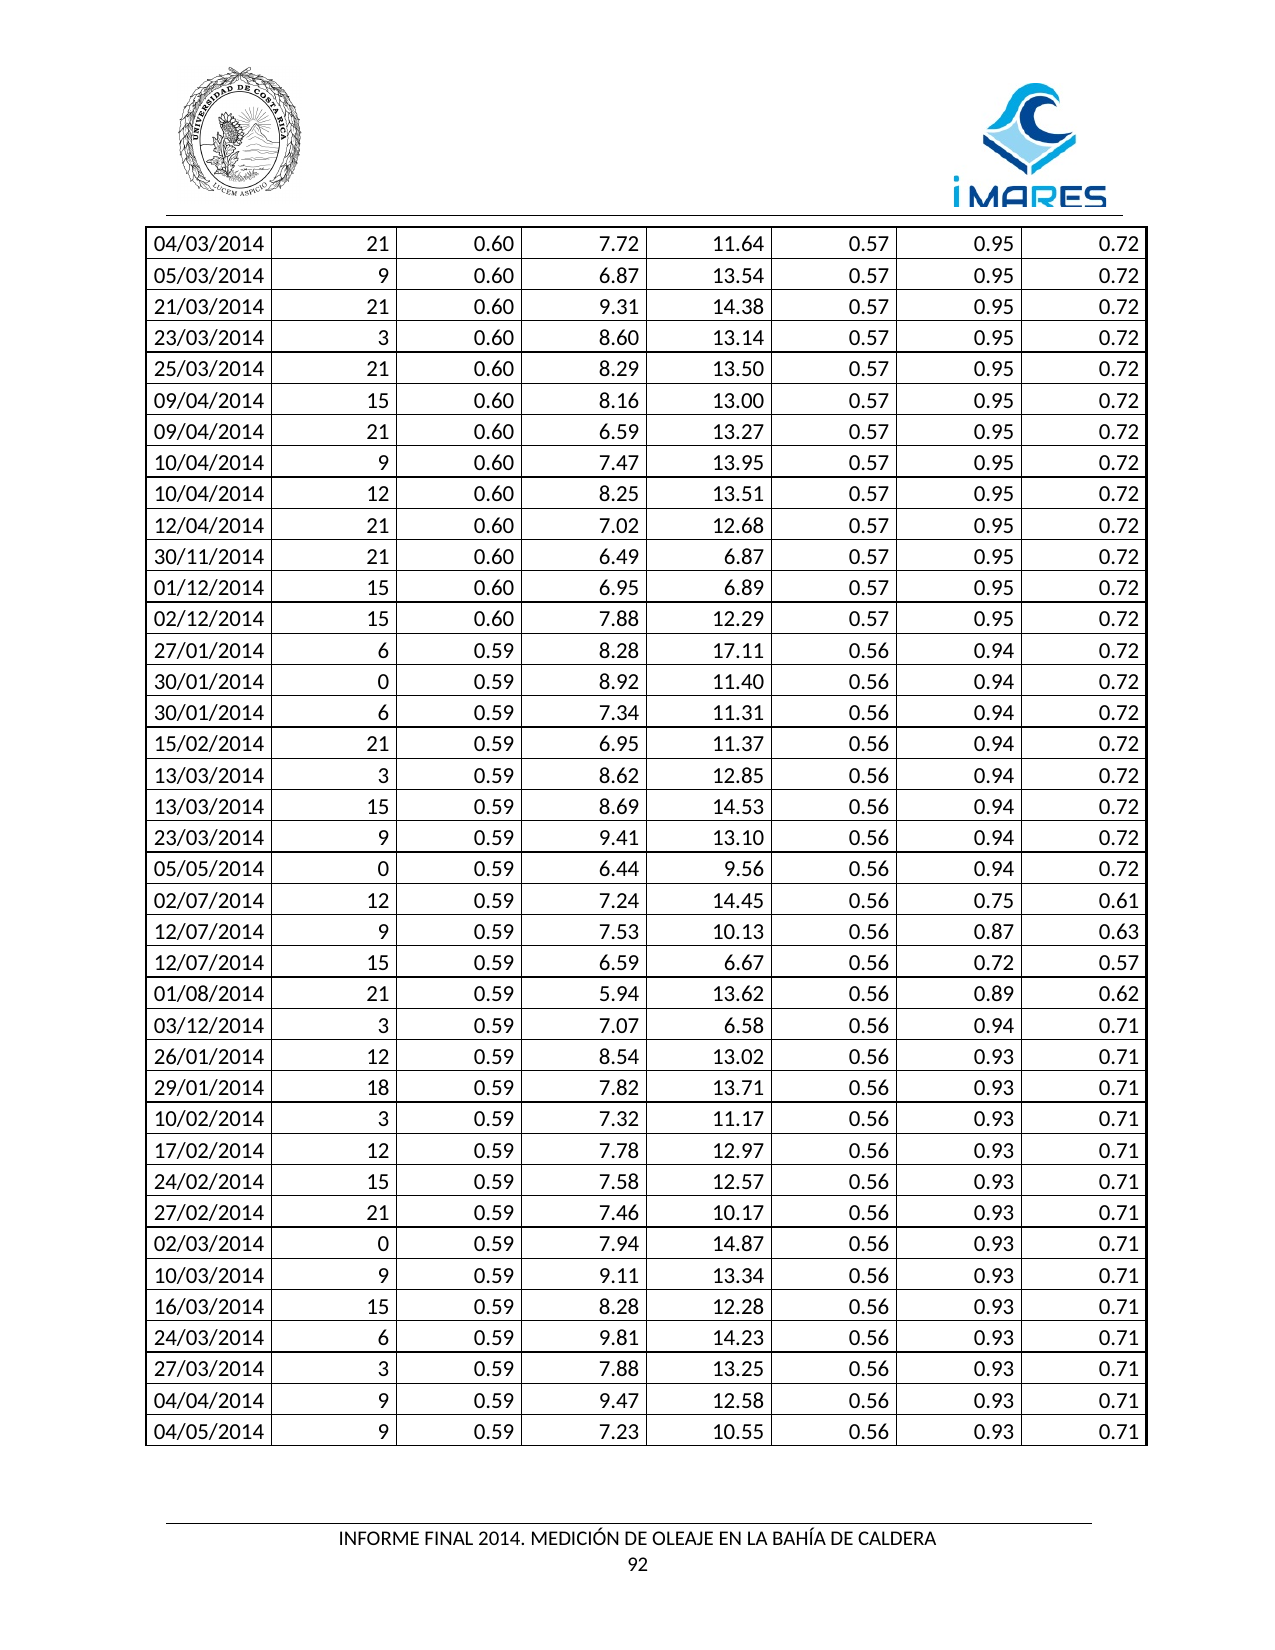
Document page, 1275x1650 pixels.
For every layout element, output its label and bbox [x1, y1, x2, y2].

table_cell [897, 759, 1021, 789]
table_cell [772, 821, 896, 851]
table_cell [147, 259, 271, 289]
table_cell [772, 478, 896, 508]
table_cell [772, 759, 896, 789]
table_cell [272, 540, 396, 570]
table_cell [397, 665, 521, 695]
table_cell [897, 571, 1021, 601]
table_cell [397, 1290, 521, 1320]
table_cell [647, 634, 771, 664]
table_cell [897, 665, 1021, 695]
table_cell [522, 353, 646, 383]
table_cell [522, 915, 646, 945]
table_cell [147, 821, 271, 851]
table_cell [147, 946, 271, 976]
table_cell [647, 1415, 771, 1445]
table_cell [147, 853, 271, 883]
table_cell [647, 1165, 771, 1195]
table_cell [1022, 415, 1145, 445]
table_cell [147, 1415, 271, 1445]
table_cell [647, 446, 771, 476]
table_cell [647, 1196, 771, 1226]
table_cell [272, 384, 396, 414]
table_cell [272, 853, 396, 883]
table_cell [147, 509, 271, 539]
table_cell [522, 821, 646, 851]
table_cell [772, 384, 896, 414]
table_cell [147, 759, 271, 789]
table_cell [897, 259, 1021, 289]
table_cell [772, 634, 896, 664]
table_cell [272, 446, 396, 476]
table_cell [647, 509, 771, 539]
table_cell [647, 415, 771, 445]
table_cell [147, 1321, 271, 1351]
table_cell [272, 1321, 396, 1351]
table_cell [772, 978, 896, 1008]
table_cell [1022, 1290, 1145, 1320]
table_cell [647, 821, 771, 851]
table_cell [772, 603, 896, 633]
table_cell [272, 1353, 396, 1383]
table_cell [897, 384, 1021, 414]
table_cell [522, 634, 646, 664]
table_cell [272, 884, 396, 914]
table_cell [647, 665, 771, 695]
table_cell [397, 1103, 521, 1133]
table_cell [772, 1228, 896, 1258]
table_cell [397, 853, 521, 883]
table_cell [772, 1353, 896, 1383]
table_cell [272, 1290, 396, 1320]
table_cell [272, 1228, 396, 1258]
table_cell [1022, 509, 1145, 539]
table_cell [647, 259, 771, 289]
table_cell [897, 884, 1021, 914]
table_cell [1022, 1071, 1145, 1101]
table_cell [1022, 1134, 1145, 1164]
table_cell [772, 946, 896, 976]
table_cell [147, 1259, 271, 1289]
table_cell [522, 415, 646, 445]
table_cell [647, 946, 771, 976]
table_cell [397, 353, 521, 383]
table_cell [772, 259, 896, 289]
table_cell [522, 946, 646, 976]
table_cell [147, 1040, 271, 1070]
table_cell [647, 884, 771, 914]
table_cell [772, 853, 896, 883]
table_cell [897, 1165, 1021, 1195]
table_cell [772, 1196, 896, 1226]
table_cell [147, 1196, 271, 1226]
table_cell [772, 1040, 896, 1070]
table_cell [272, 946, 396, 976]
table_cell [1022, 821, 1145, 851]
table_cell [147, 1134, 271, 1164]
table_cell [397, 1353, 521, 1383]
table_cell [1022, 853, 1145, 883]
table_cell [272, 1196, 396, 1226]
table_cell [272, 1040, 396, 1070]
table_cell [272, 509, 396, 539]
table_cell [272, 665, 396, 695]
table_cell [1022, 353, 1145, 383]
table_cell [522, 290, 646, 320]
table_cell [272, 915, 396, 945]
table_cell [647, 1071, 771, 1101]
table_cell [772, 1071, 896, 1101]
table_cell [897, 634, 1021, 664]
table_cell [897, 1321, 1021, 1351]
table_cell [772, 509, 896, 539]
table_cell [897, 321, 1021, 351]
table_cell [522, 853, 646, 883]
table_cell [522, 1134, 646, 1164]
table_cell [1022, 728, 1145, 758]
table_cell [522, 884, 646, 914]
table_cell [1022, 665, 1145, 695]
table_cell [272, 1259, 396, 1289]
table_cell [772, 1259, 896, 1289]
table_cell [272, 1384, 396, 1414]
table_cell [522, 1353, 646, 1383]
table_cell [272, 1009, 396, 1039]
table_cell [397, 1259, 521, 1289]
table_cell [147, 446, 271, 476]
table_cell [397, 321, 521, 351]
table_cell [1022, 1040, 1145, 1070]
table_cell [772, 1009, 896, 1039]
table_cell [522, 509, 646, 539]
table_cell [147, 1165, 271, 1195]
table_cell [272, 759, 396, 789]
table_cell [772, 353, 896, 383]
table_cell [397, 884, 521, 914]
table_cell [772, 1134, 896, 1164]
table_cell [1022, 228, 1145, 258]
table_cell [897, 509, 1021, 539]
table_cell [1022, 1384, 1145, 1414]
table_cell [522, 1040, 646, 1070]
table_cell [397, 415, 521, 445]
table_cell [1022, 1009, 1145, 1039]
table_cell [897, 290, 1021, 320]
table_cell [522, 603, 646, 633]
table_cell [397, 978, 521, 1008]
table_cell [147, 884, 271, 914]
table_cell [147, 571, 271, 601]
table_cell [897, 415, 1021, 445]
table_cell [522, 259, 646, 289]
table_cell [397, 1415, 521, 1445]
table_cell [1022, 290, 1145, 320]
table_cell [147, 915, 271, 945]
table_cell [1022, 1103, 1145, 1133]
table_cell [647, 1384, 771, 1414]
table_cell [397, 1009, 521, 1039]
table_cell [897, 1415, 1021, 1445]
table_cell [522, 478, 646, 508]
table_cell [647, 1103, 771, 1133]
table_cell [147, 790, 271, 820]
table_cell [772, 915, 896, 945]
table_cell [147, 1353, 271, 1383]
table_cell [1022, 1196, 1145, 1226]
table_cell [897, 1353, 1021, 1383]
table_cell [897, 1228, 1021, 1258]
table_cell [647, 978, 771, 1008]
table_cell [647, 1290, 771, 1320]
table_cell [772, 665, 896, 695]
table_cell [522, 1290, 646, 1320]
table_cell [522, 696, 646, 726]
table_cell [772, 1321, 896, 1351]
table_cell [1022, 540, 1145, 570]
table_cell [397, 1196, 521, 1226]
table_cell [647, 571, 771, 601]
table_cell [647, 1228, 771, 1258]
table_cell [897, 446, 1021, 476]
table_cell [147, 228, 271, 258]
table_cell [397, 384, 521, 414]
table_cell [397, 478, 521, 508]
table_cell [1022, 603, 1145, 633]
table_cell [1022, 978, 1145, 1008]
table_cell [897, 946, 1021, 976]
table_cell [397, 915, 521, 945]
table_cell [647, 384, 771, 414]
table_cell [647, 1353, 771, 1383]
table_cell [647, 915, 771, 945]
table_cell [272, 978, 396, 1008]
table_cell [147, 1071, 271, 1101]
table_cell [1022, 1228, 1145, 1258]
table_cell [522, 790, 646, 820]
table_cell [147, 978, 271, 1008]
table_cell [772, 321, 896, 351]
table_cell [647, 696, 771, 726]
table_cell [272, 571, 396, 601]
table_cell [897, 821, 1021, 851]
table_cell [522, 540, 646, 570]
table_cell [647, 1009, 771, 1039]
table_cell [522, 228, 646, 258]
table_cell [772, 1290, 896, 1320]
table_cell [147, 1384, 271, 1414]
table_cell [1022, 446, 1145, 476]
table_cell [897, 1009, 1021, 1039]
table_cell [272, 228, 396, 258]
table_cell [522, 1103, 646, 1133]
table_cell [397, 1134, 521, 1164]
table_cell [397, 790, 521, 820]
picture [1036, 190, 1052, 205]
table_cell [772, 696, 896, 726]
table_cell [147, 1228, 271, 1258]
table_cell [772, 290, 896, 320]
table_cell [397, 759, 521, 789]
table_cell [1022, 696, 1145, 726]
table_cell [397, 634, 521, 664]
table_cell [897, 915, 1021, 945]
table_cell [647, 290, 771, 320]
picture [953, 83, 1107, 205]
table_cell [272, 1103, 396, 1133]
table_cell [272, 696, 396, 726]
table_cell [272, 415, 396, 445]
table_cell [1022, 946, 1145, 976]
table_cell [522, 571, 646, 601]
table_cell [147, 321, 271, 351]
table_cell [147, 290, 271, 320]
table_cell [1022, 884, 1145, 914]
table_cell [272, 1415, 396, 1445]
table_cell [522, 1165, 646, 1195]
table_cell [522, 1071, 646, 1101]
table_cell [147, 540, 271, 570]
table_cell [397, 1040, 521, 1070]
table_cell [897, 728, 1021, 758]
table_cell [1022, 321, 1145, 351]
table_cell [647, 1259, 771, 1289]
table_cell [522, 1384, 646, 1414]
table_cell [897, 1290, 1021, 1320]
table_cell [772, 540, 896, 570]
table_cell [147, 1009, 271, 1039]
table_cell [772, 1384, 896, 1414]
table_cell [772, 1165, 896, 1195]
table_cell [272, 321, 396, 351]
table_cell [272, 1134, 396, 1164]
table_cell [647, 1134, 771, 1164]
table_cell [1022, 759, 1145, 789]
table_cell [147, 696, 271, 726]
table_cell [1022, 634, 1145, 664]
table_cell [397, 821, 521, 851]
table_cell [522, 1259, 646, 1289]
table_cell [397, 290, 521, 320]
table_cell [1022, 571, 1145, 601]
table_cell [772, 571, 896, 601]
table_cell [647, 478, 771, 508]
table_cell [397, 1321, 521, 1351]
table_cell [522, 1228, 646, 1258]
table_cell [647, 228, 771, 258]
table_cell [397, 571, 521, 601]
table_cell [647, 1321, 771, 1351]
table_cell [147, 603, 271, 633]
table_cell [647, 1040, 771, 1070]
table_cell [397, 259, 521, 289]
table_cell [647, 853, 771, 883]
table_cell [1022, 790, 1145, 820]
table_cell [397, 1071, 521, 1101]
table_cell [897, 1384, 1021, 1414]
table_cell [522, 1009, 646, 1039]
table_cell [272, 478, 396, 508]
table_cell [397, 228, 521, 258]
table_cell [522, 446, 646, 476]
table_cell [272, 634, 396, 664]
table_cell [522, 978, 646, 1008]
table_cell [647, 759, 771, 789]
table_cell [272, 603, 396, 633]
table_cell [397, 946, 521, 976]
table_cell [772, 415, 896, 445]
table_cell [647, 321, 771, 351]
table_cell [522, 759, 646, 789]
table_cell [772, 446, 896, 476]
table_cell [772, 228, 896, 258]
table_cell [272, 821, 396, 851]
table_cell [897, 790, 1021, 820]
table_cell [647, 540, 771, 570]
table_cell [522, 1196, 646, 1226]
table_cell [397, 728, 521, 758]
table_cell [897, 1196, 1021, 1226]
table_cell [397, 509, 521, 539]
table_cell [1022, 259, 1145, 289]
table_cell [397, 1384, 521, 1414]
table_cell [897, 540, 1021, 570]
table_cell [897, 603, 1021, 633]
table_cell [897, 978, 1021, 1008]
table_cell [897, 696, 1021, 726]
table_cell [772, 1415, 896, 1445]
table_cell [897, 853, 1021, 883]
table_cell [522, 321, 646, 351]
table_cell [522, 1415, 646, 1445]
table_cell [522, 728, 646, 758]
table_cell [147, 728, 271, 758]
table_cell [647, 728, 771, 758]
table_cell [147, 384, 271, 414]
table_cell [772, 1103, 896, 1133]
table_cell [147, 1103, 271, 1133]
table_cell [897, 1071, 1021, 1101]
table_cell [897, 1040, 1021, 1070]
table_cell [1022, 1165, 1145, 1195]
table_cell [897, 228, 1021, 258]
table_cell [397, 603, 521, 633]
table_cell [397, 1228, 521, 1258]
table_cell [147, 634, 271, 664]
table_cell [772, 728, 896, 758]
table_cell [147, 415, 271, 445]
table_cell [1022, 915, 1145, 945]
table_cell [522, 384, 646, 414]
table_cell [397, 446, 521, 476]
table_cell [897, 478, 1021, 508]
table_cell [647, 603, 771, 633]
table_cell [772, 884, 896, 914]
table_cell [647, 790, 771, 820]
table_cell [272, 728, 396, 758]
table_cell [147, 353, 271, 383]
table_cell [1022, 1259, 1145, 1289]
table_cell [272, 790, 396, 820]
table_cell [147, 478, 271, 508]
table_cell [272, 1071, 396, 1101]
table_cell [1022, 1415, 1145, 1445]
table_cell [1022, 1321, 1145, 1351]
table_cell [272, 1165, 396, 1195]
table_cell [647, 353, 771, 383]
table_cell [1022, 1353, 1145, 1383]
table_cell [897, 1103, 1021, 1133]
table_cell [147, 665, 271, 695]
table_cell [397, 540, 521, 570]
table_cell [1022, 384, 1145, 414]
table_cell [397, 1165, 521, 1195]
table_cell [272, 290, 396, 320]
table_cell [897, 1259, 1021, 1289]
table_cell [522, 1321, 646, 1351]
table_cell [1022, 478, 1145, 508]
picture [177, 66, 303, 204]
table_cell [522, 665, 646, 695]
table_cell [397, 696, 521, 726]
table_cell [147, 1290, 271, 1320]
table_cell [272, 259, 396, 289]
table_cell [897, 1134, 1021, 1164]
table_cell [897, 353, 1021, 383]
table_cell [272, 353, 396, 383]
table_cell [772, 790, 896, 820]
